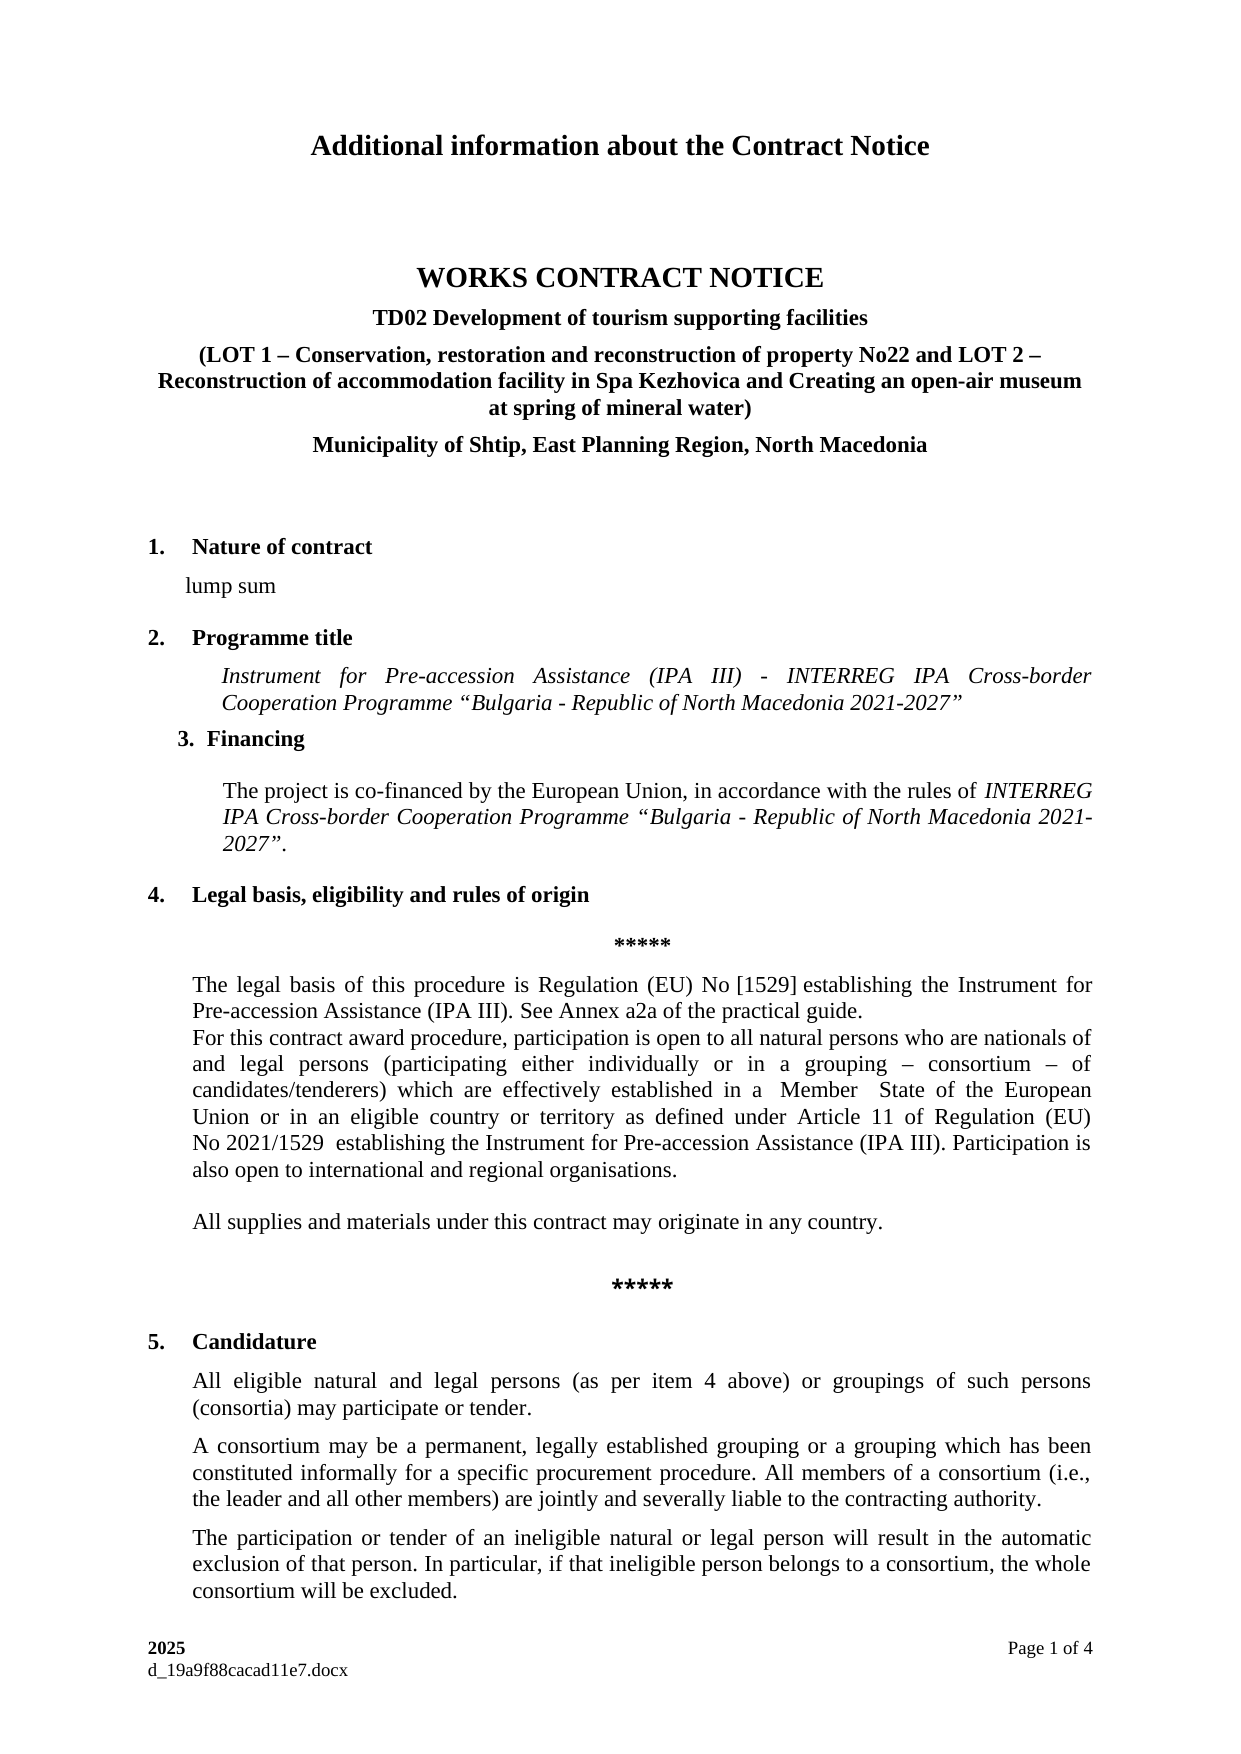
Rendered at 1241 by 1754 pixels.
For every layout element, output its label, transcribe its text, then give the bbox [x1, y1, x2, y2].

text ***** [148, 1272, 1093, 1303]
subtitle Financing [177, 726, 1093, 752]
subtitle The participation or tender of an ineligible natural or legal person will result in the automatic exclusion of that person. In particular, if that ineligible person belongs to a consortium, the whole consortium will be excluded. [192, 1524, 1093, 1603]
subtitle Legal basis, eligibility and rules of origin [148, 881, 1093, 907]
subtitle Candidature [148, 1328, 1093, 1355]
text WORKS CONTRACT NOTICE [148, 260, 1093, 294]
text lump sum [148, 572, 1093, 598]
text TD02 Development of tourism supporting facilities [148, 304, 1093, 331]
subtitle Instrument for Pre-accession Assistance (IPA III) - INTERREG IPA Cross-border Cooperation Programme “Bulgaria - Republic of North Macedonia 2021-2027” [221, 662, 1093, 715]
text (LOT 1 – Conservation, restoration and reconstruction of property No22 and LOT 2 – Reconstruction of accommodation facility in Spa Kezhovica and Creating an open-air museum at spring of mineral water) [148, 341, 1093, 420]
subtitle Nature of contract [148, 533, 1093, 560]
text The legal basis of this procedure is Regulation (EU) No [1529] establishing the Instrument for Pre-accession Assistance (IPA III). See Annex a2a of the practical guide. [192, 971, 1093, 1024]
text For this contract award procedure, participation is open to all natural persons who are nationals of and legal persons (participating either individually or in a grouping – consortium – of candidates/tenderers) which are effectively established in a Member State of the European Union or in an eligible country or territory as defined under Article 11 of Regulation (EU) No 2021/1529 establishing the Instrument for Pre-accession Assistance (IPA III). Participation is also open to international and regional organisations. [192, 1024, 1093, 1182]
subtitle Programme title [148, 623, 1093, 650]
text Municipality of Shtip, East Planning Region, North Macedonia [148, 431, 1093, 457]
subtitle All eligible natural and legal persons (as per item 4 above) or groupings of such persons (consortia) may participate or tender. [192, 1367, 1093, 1420]
text All supplies and materials under this contract may originate in any country. [192, 1208, 1093, 1235]
subtitle ***** [192, 932, 1093, 959]
text Additional information about the Contract Notice [148, 128, 1093, 162]
subtitle A consortium may be a permanent, legally established grouping or a grouping which has been constituted informally for a specific procurement procedure. All members of a consortium (i.e., the leader and all other members) are jointly and severally liable to the contracting authority. [192, 1432, 1093, 1512]
text The project is co-financed by the European Union, in accordance with the rules of INTERREG IPA Cross-border Cooperation Programme “Bulgaria - Republic of North Macedonia 2021-2027”. [223, 777, 1093, 856]
